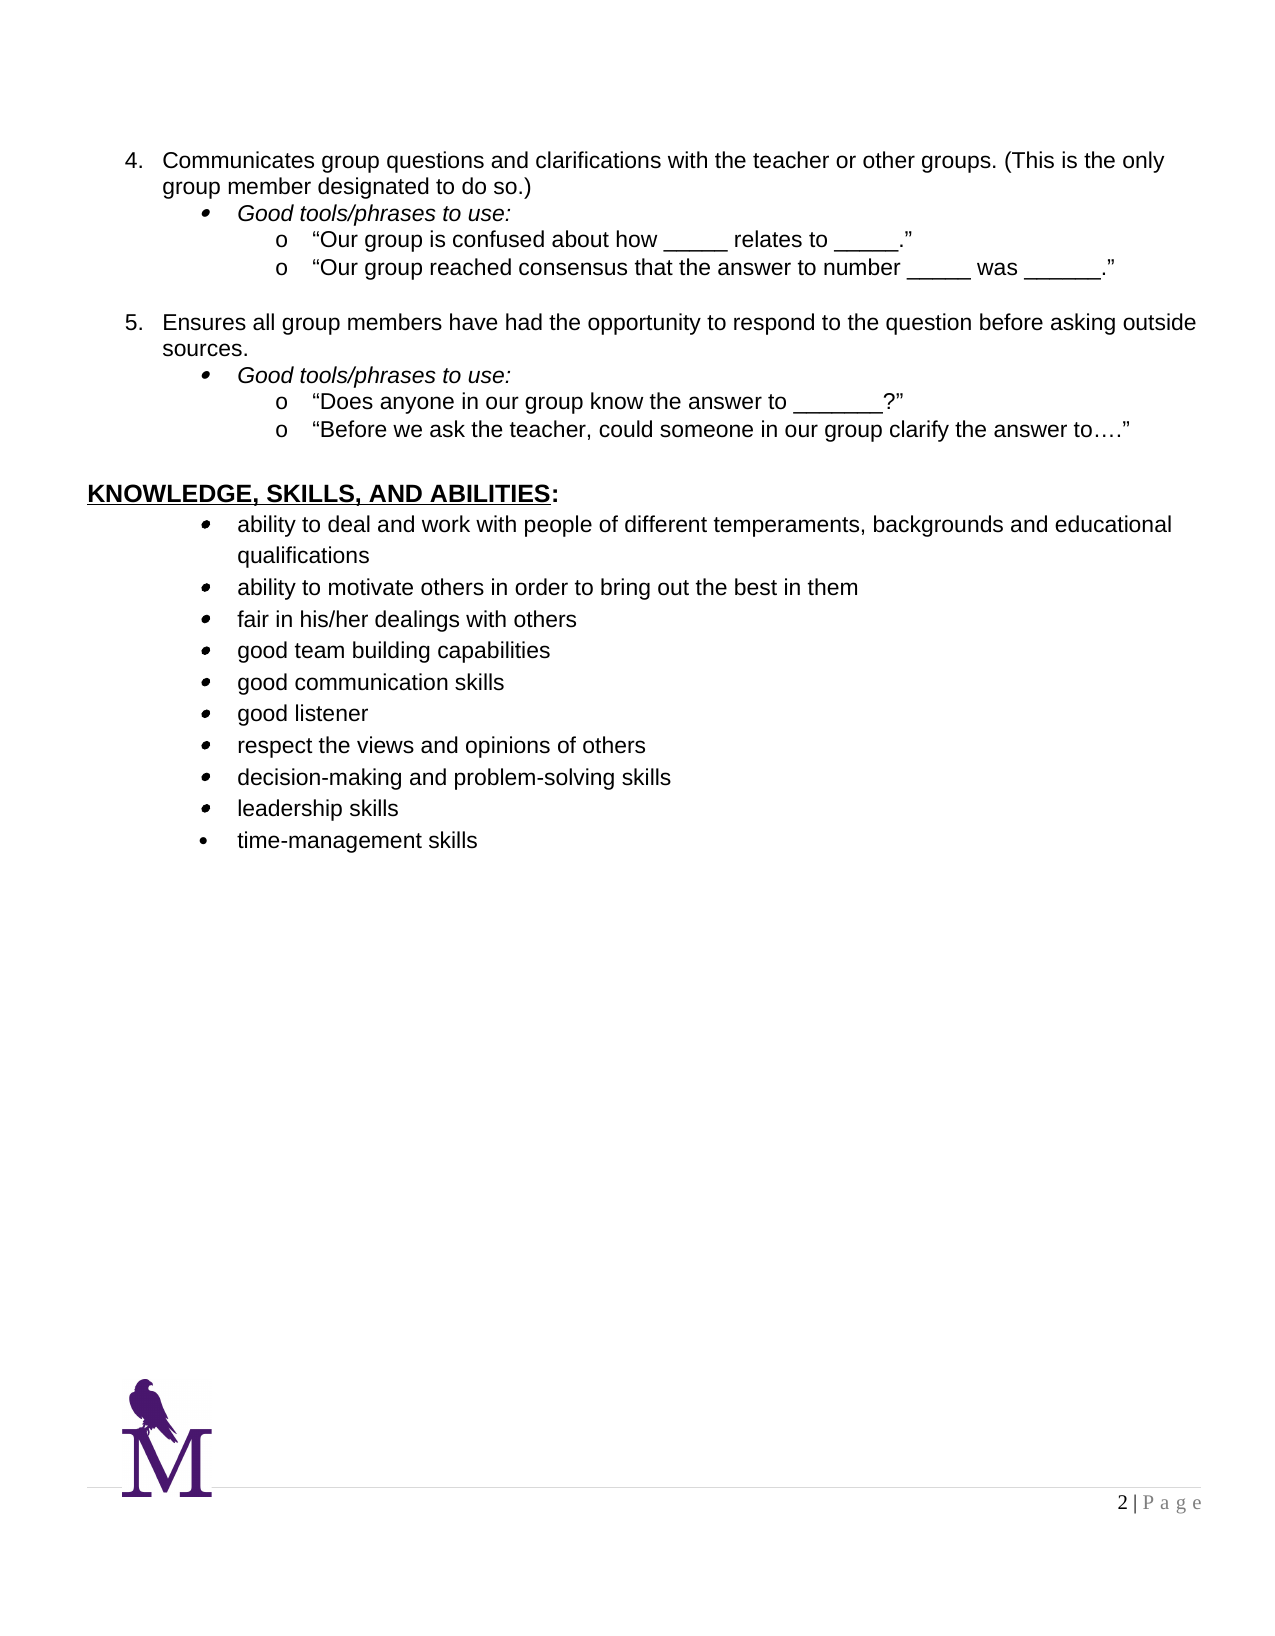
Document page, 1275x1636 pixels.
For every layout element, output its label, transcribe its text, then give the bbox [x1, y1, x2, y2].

list good team building capabilities [199, 637, 1201, 663]
list ability to motivate others in order to bring out the best in them [199, 574, 1201, 600]
list Ensures all group members have had the opportunity to respond to the question before asking outside sources. [124, 309, 1201, 362]
list time-management skills [199, 827, 1201, 882]
list respect the views and opinions of others [199, 732, 1201, 758]
list leadership skills [199, 795, 1201, 821]
list fair in his/her dealings with others [199, 606, 1201, 632]
list Good tools/phrases to use: [199, 362, 1201, 388]
list Good tools/phrases to use: [199, 200, 1201, 226]
list “Our group is confused about how _____ relates to _____.” [274, 226, 1201, 254]
list good listener [199, 700, 1201, 727]
list ability to deal and work with people of different temperaments, backgrounds and educational qualifications [199, 511, 1201, 569]
list “Before we ask the teacher, could someone in our group clarify the answer to….” [274, 416, 1201, 445]
picture [122, 1379, 212, 1497]
list “Our group reached consensus that the answer to number _____ was ______.” [274, 254, 1201, 283]
list Communicates group questions and clarifications with the teacher or other groups. (This is the only group member designated to do so.) [124, 147, 1201, 200]
list “Does anyone in our group know the answer to _______?” [274, 388, 1201, 416]
list good communication skills [199, 669, 1201, 695]
text KNOWLEDGE, SKILLS, AND ABILITIES: [87, 478, 1201, 507]
list decision-making and problem-solving skills [199, 763, 1201, 790]
